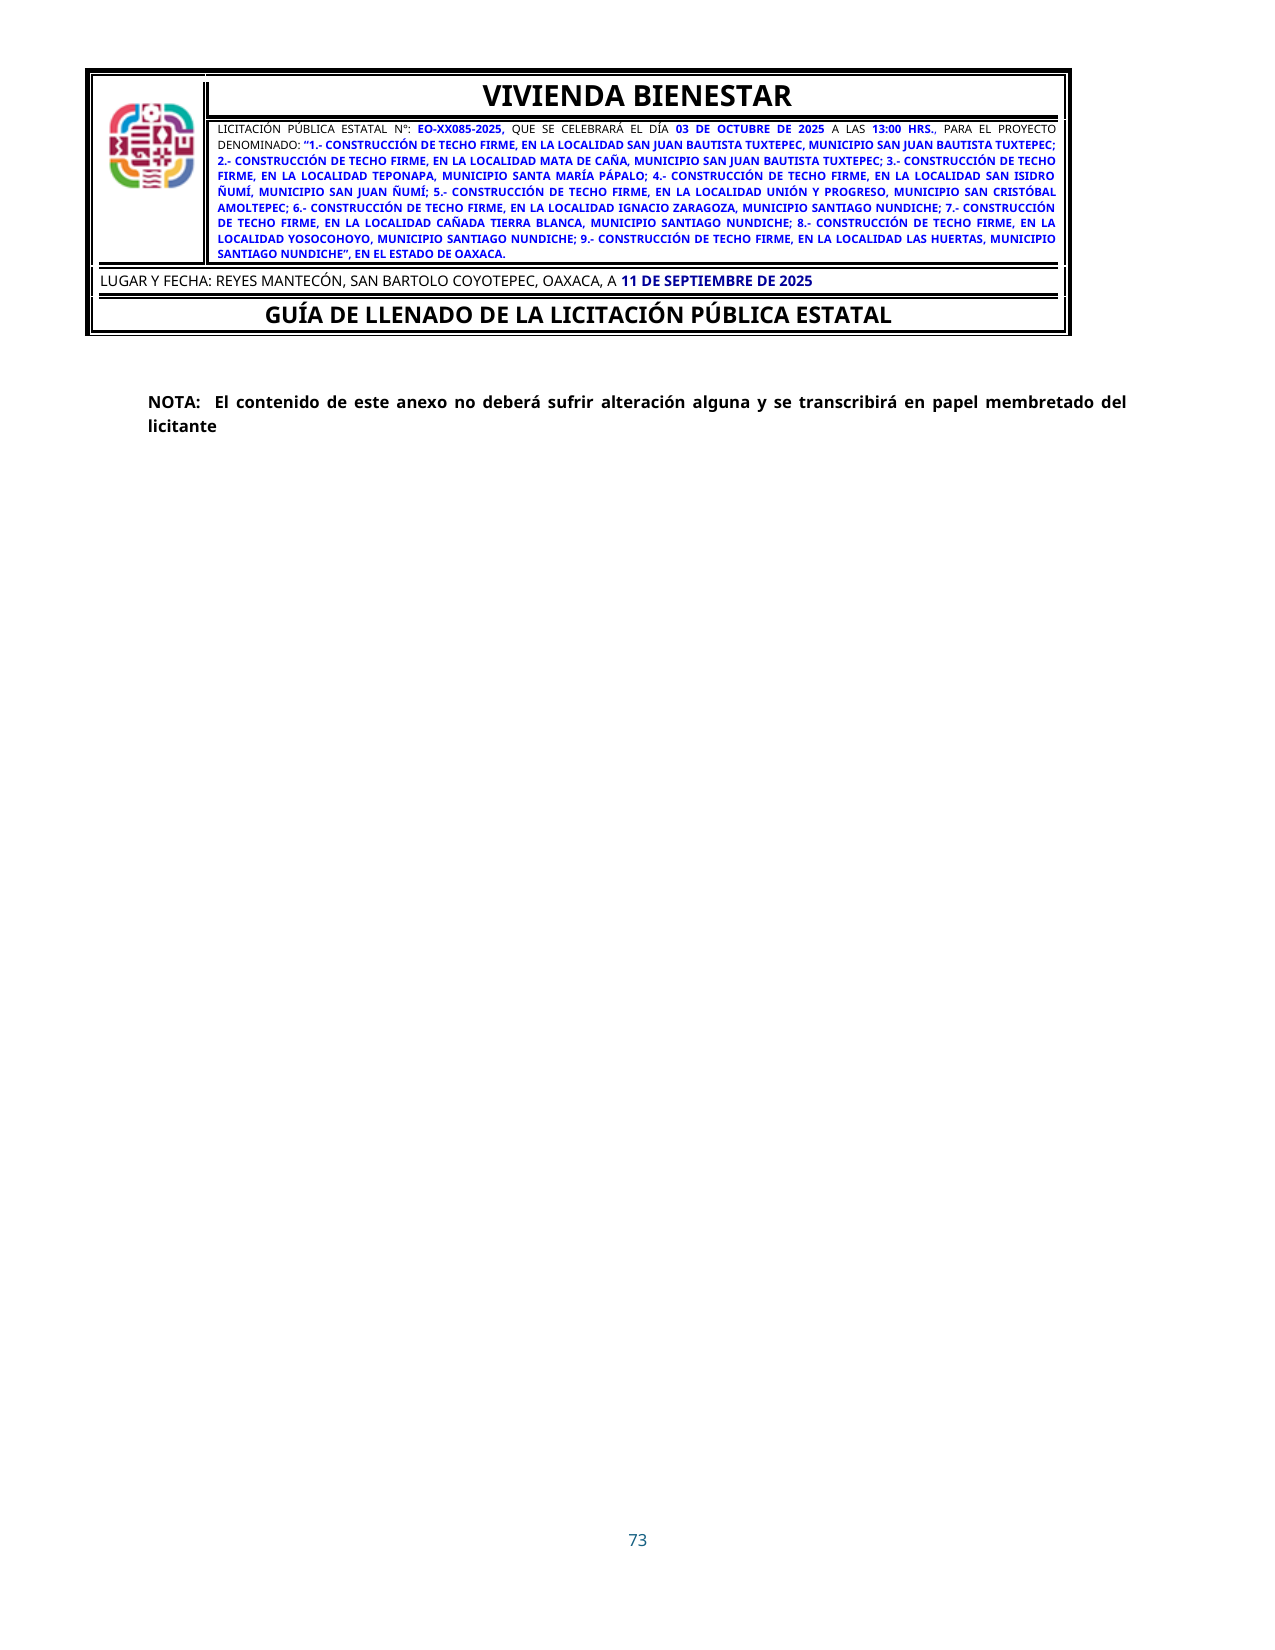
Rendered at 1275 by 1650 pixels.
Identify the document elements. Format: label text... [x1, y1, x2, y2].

text NOTA: El contenido de este anexo no deberá sufrir alteración alguna y se transcribirá en papel membretado del licitante [148, 390, 1127, 437]
picture [98, 95, 203, 194]
